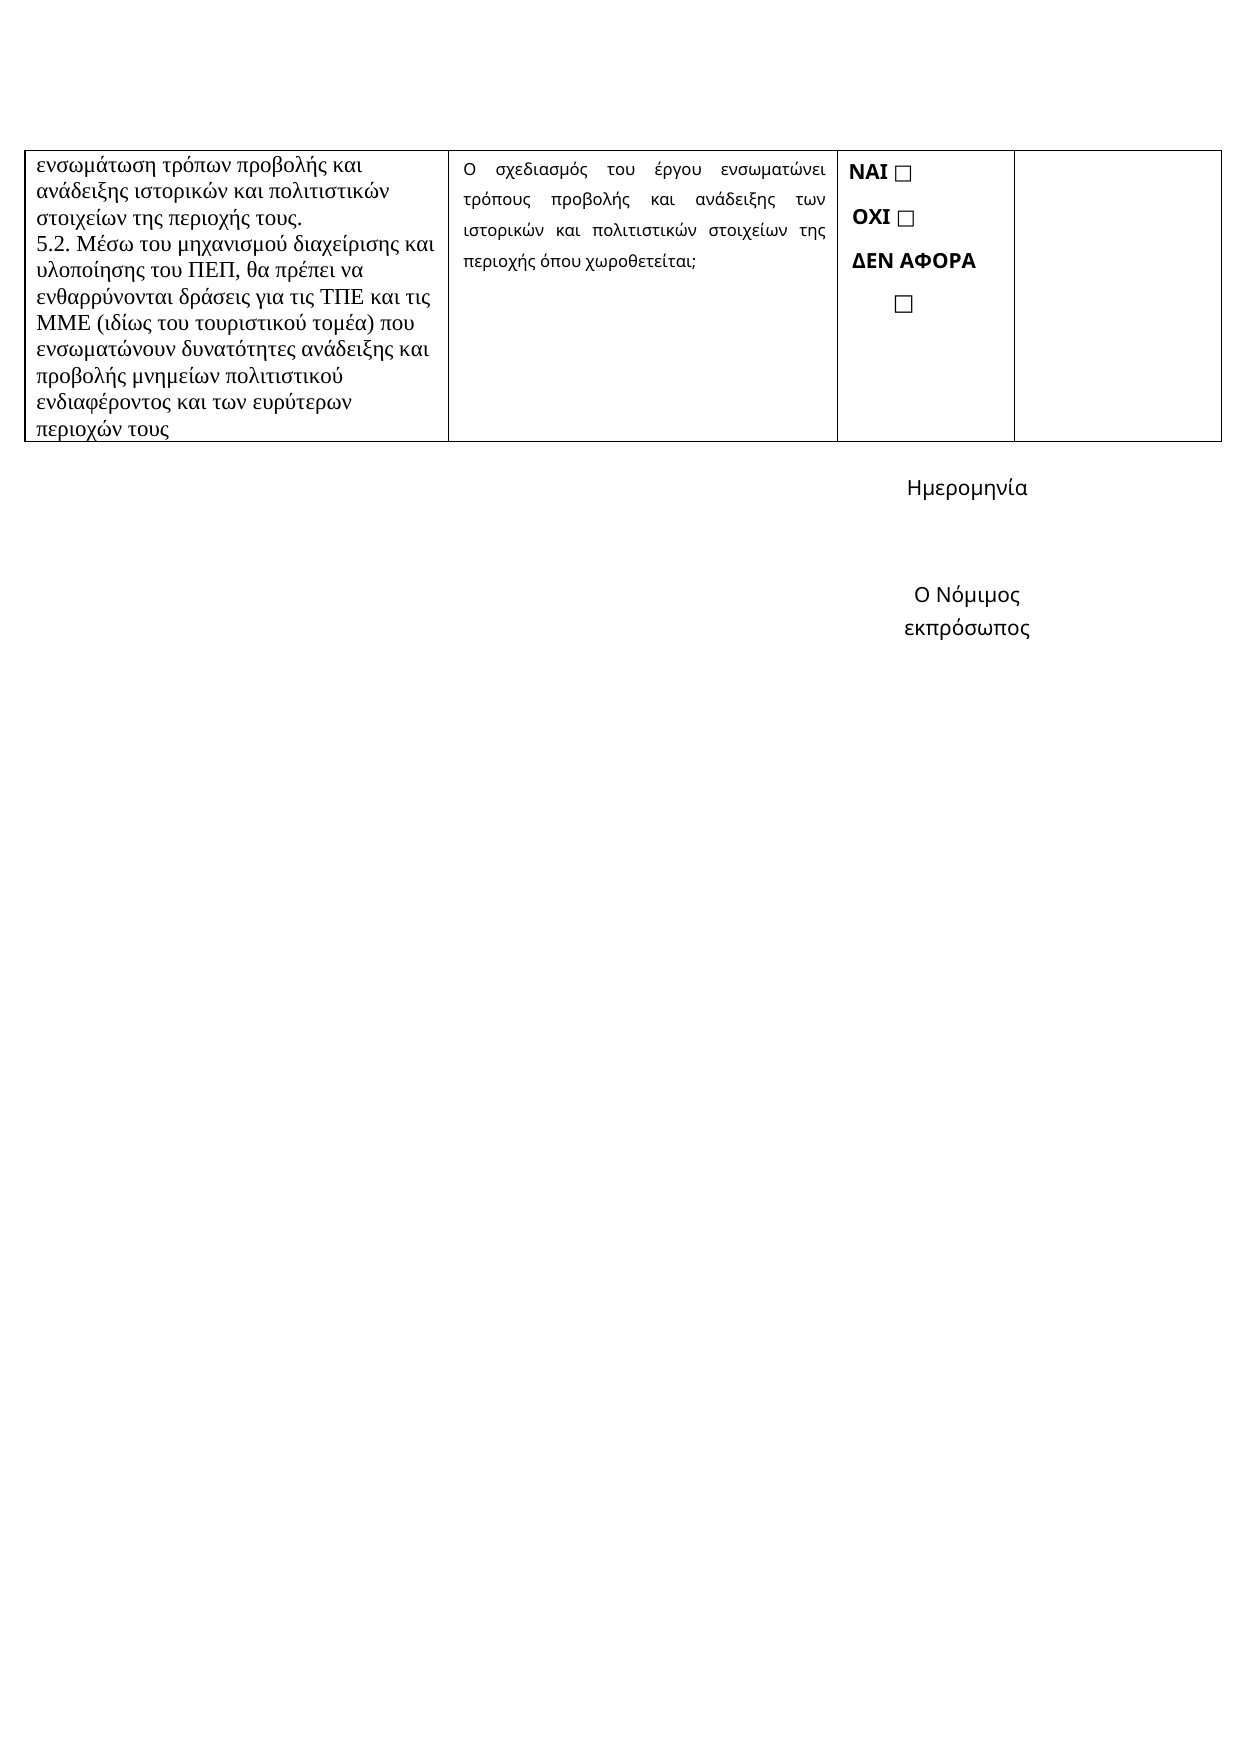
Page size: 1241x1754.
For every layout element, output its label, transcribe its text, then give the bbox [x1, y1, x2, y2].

text Ο Νόμιμος εκπρόσωπος [881, 580, 1053, 641]
table_cell [1015, 151, 1221, 441]
text Ημερομηνία [881, 473, 1053, 502]
table_cell Ο σχεδιασμός του έργου ενσωματώνει τρόπους προβολής και ανάδειξης των ιστορικών και πολιτιστικών στοιχείων της περιοχής όπου χωροθετείται; [449, 151, 837, 441]
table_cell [838, 151, 1014, 441]
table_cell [26, 151, 448, 441]
